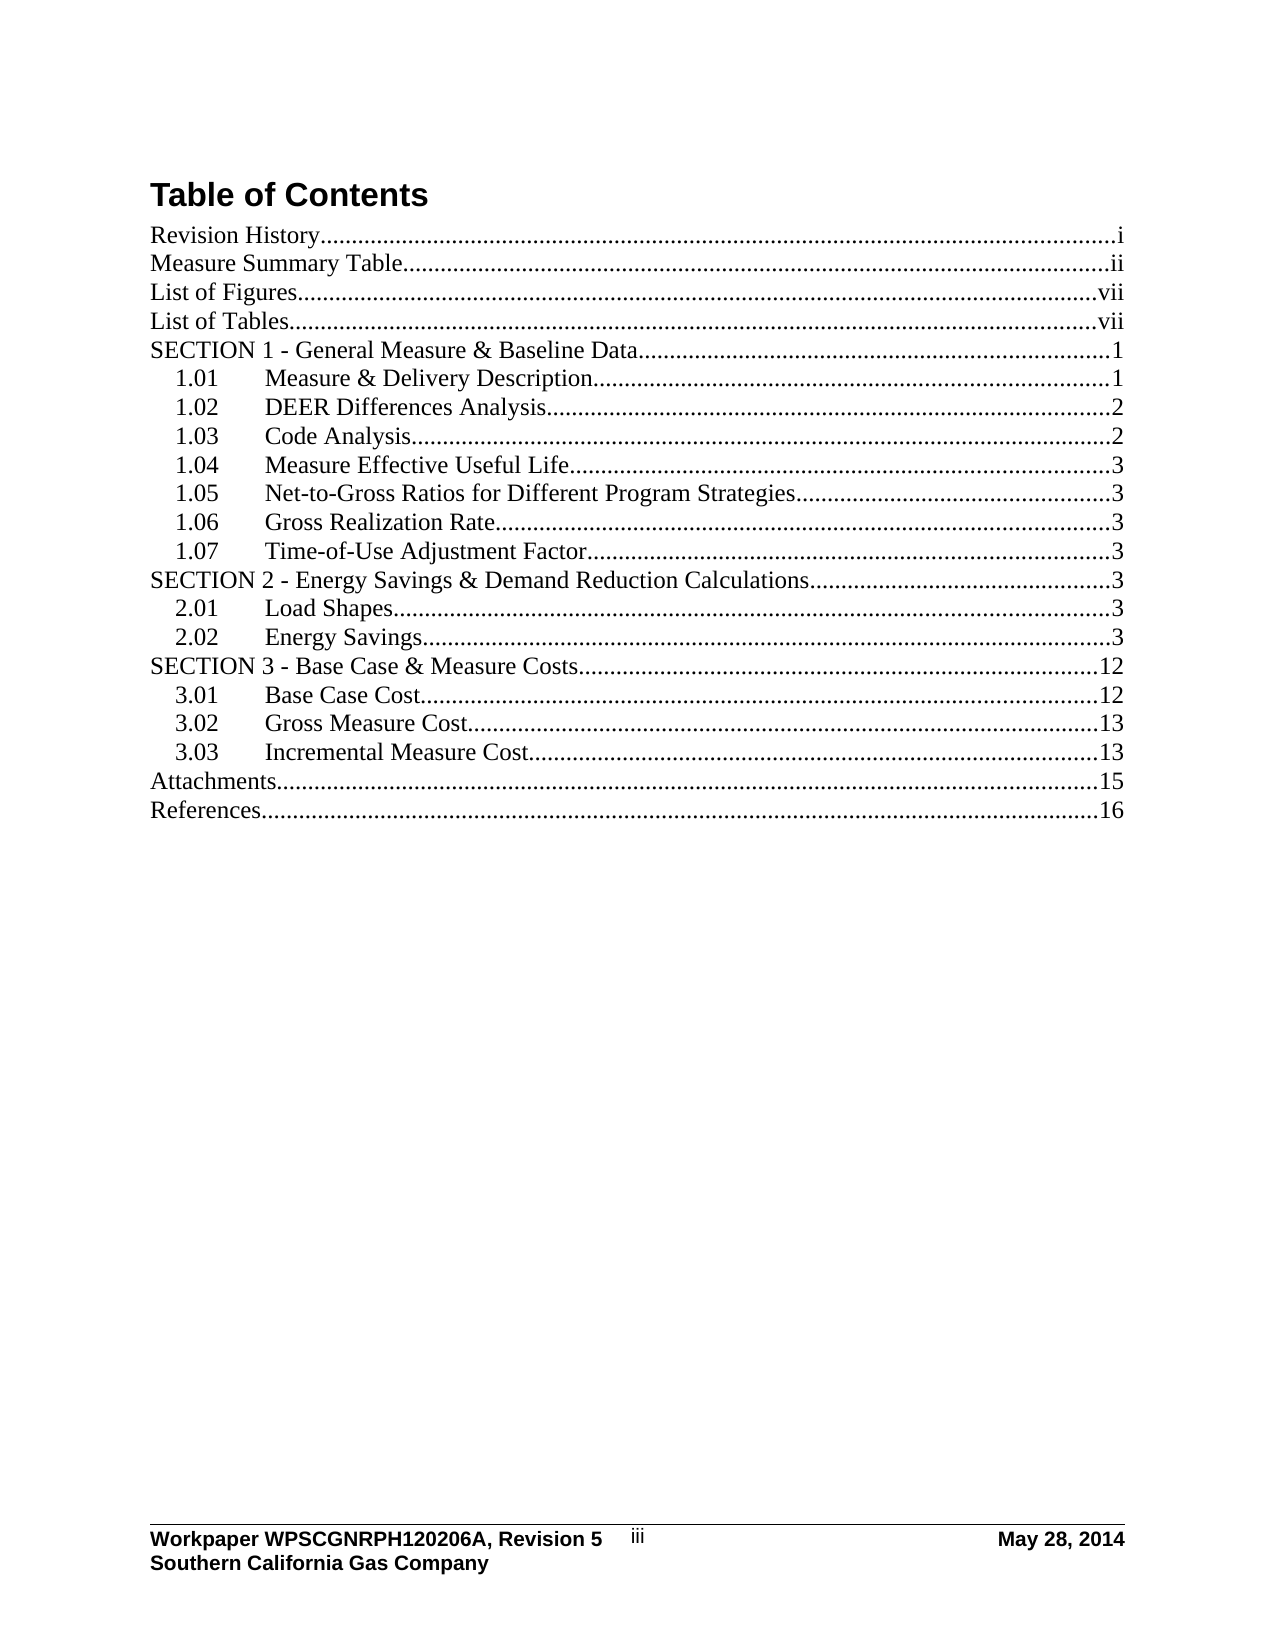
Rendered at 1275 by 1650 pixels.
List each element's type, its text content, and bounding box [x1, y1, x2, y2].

text Revision History i [150, 220, 1125, 248]
text SECTION 2 - Energy Savings & Demand Reduction Calculations 3 [150, 565, 1125, 593]
text SECTION 3 - Base Case & Measure Costs 12 [150, 651, 1125, 680]
text 3.03 Incremental Measure Cost 13 [175, 737, 1125, 766]
text 1.03 Code Analysis 2 [175, 421, 1125, 450]
subtitle Table of Contents [150, 175, 1125, 213]
text 2.01 Load Shapes 3 [175, 593, 1125, 622]
text List of Tables vii [150, 306, 1125, 335]
text 3.01 Base Case Cost 12 [175, 680, 1125, 708]
text 1.04 Measure Effective Useful Life 3 [175, 450, 1125, 478]
text 1.06 Gross Realization Rate 3 [175, 507, 1125, 536]
text 1.01 Measure & Delivery Description 1 [175, 363, 1125, 392]
text SECTION 1 - General Measure & Baseline Data 1 [150, 335, 1125, 363]
text 3.02 Gross Measure Cost 13 [175, 708, 1125, 737]
text Attachments 15 [150, 766, 1125, 795]
text Measure Summary Table ii [150, 248, 1125, 277]
text 2.02 Energy Savings 3 [175, 622, 1125, 651]
text 1.07 Time-of-Use Adjustment Factor 3 [175, 536, 1125, 565]
text References 16 [150, 795, 1125, 823]
text List of Figures vii [150, 277, 1125, 306]
text 1.05 Net-to-Gross Ratios for Different Program Strategies 3 [175, 478, 1125, 507]
text 1.02 DEER Differences Analysis 2 [175, 392, 1125, 421]
